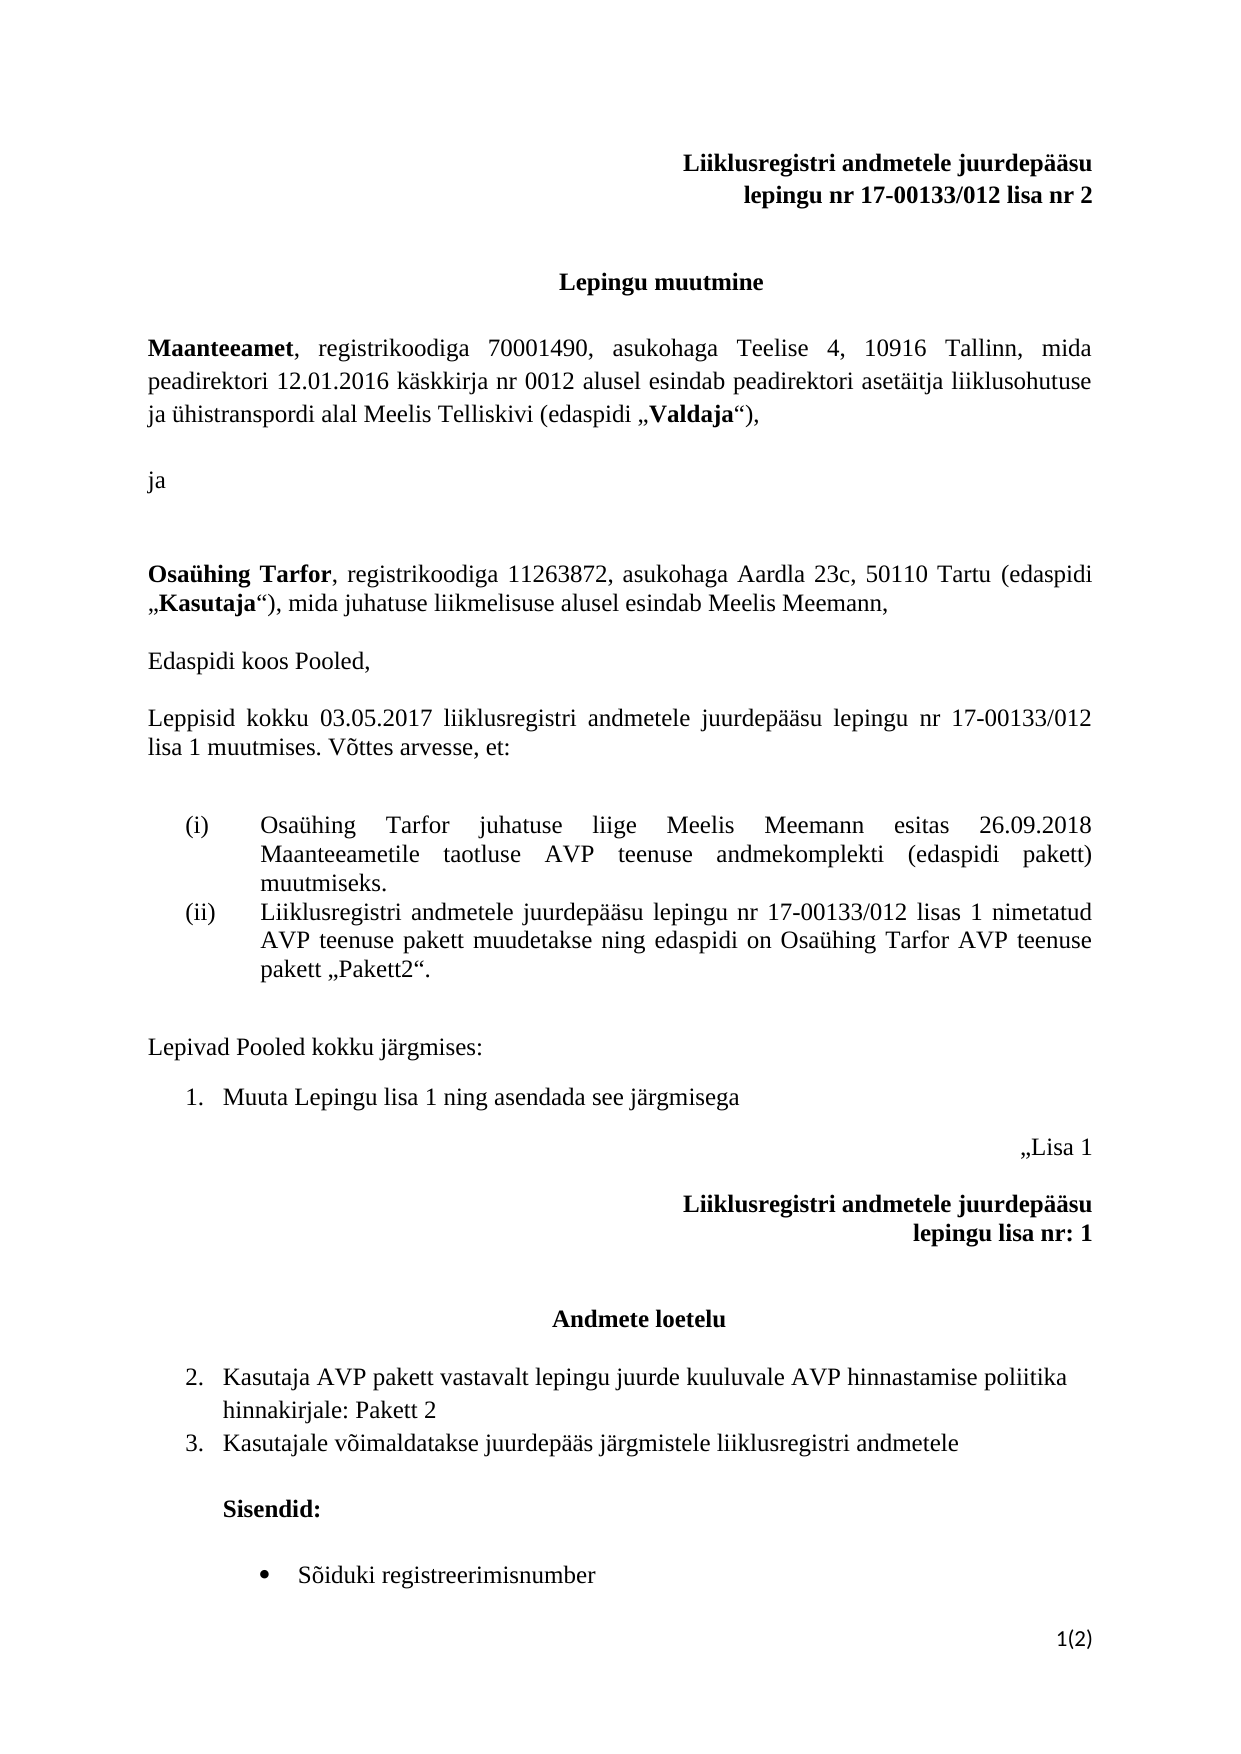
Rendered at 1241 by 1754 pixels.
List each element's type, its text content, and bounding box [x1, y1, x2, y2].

text Sisendid: [223, 1494, 1093, 1522]
text Liiklusregistri andmetele juurdepääsu [185, 1189, 1093, 1218]
text Osaühing Tarfor, registrikoodiga 11263872, asukohaga Aardla 23c, 50110 Tartu (edaspidi „Kasutaja“), mida juhatuse liikmelisuse alusel esindab Meelis Meemann, [148, 559, 1093, 617]
text ja [148, 465, 1093, 493]
text Edaspidi koos Pooled, [148, 646, 1093, 674]
list Sõiduki registreerimisnumber [260, 1560, 1093, 1588]
list Liiklusregistri andmetele juurdepääsu lepingu nr 17-00133/012 lisas 1 nimetatud AVP teenuse pakett muudetakse ning edaspidi on Osaühing Tarfor AVP teenuse pakett „Pakett2“. [185, 897, 1093, 983]
list Muuta Lepingu lisa 1 ning asendada see järgmisega [185, 1082, 1093, 1111]
text „Lisa 1 [185, 1132, 1093, 1160]
text lepingu nr 17-00133/012 lisa nr 2 [230, 181, 1093, 209]
text Liiklusregistri andmetele juurdepääsu [230, 148, 1093, 176]
list Kasutajale võimaldatakse juurdepääs järgmistele liiklusregistri andmetele [185, 1428, 1093, 1456]
list Osaühing Tarfor juhatuse liige Meelis Meemann esitas 26.09.2018 Maanteeametile taotluse AVP teenuse andmekomplekti (edaspidi pakett) muutmiseks. [185, 810, 1093, 897]
text Lepingu muutmine [230, 267, 1093, 295]
list Kasutaja AVP pakett vastavalt lepingu juurde kuuluvale AVP hinnastamise poliitika hinnakirjale: Pakett 2 [185, 1362, 1093, 1423]
text lepingu lisa nr: 1 [185, 1218, 1093, 1247]
text Maanteeamet, registrikoodiga 70001490, asukohaga Teelise 4, 10916 Tallinn, mida peadirektori 12.01.2016 käskkirja nr 0012 alusel esindab peadirektori asetäitja liiklusohutuse ja ühistranspordi alal Meelis Telliskivi (edaspidi „Valdaja“), [148, 333, 1093, 427]
text Lepivad Pooled kokku järgmises: [148, 1032, 1093, 1061]
text Leppisid kokku 03.05.2017 liiklusregistri andmetele juurdepääsu lepingu nr 17-00133/012 lisa 1 muutmises. Võttes arvesse, et: [148, 703, 1093, 761]
text Andmete loetelu [185, 1304, 1093, 1333]
